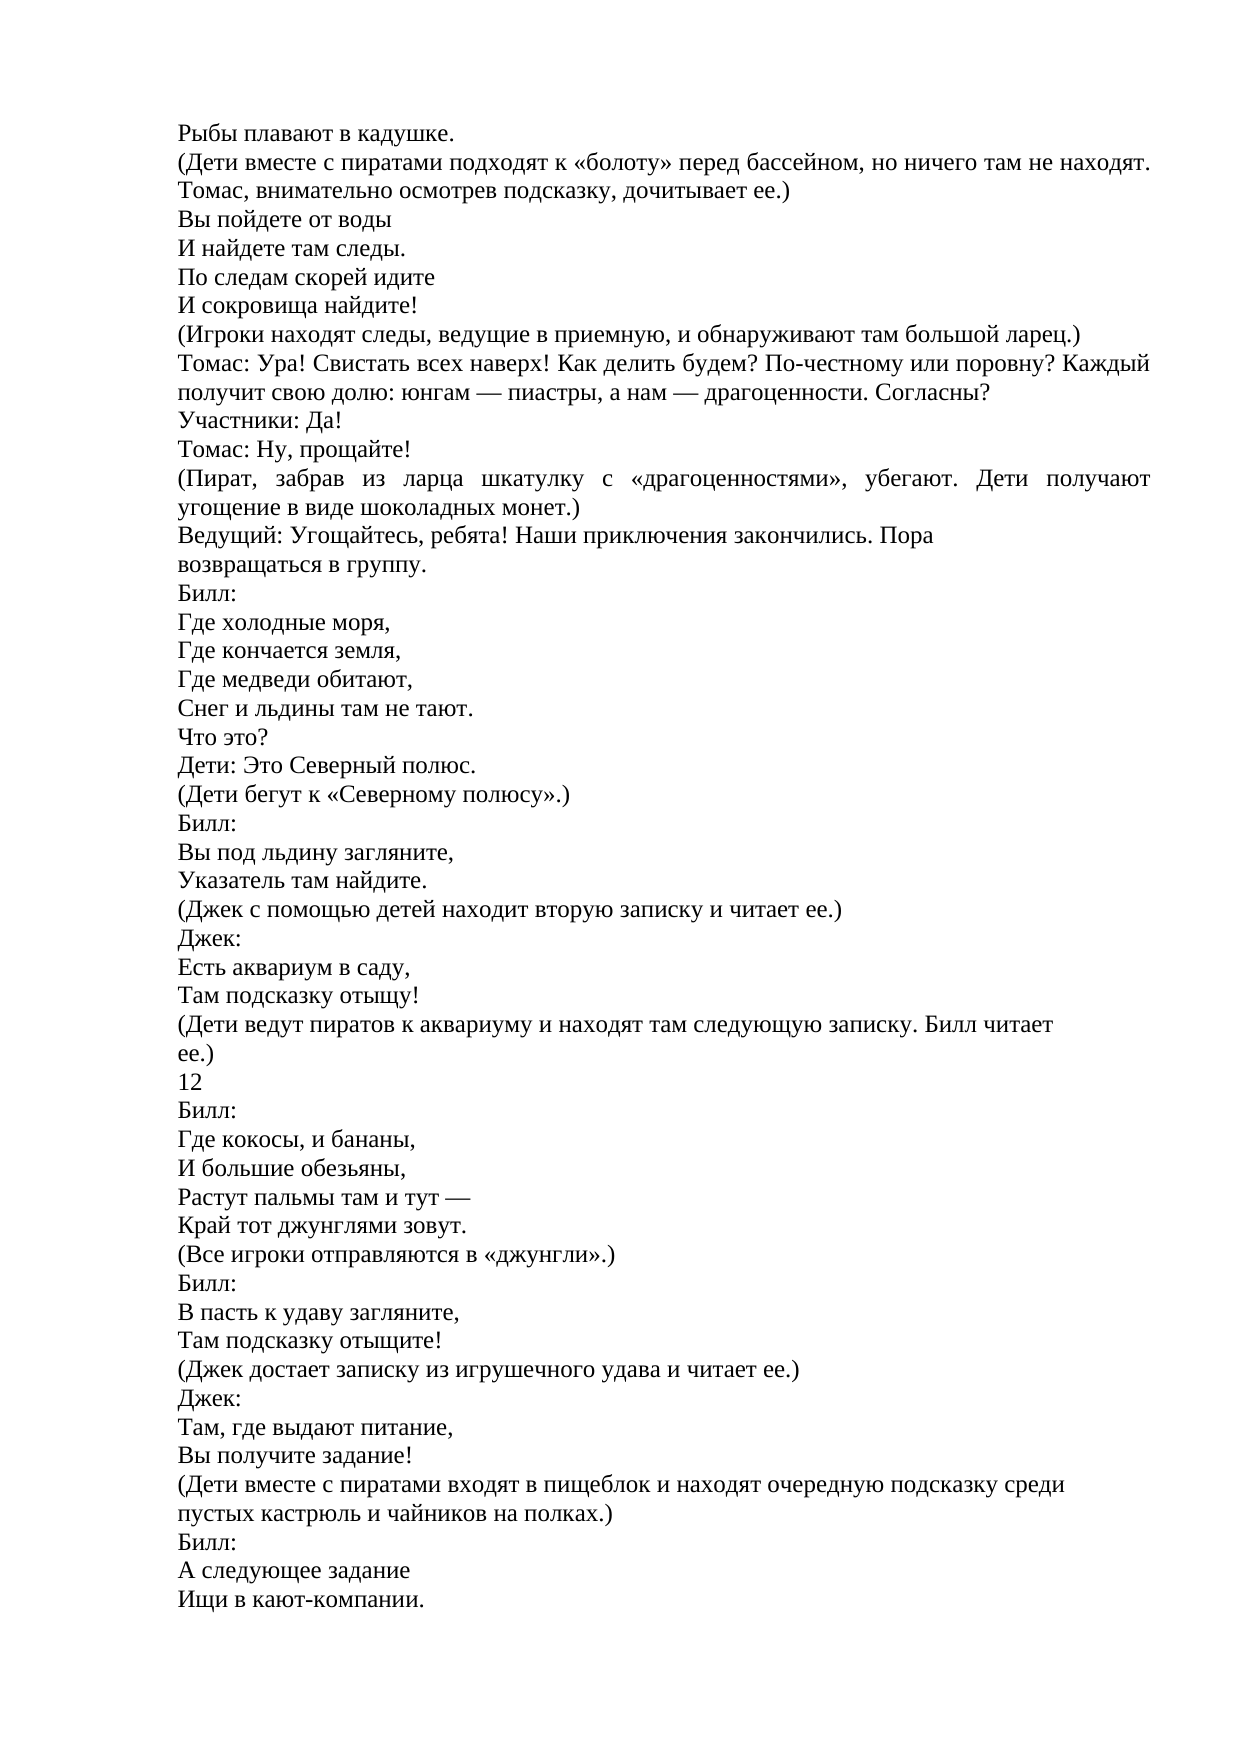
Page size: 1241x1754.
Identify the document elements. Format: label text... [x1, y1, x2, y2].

text (Все игроки отправляются в «джунгли».) [177, 1239, 1152, 1268]
text Участники: Да! [177, 406, 1152, 434]
text (Джек достает записку из игрушечного удава и читает ее.) [177, 1354, 1152, 1383]
text Билл: [177, 1527, 1152, 1556]
text А следующее задание [177, 1556, 1152, 1584]
text (Дети бегут к «Северному полюсу».) [177, 779, 1152, 808]
text Билл: [177, 1096, 1152, 1124]
text И сокровища найдите! [177, 291, 1152, 319]
text Билл: [177, 808, 1152, 837]
text Где холодные моря, [177, 607, 1152, 636]
text (Игроки находят следы, ведущие в приемную, и обнаруживают там большой ларец.) [177, 319, 1152, 348]
text (Пират, забрав из ларца шкатулку с «драгоценностями», убегают. Дети получают угощение в виде шоколадных монет.) [177, 463, 1152, 521]
text пустых кастрюль и чайников на полках.) [177, 1498, 1152, 1527]
text Рыбы плавают в кадушке. [177, 118, 1152, 147]
text Джек: [177, 923, 1152, 952]
text Билл: [177, 1268, 1152, 1297]
text Где медведи обитают, [177, 664, 1152, 693]
text Что это? [177, 722, 1152, 751]
text Снег и льдины там не тают. [177, 693, 1152, 722]
text Томас: Ура! Свистать всех наверх! Как делить будем? По-честному или поровну? Каждый получит свою долю: юнгам — пиастры, а нам — драгоценности. Согласны? [177, 348, 1152, 406]
text Край тот джунглями зовут. [177, 1211, 1152, 1239]
text И большие обезьяны, [177, 1153, 1152, 1182]
text Ведущий: Угощайтесь, ребята! Наши приключения закончились. Пора [177, 521, 1152, 549]
text Джек: [177, 1383, 1152, 1412]
text (Дети ведут пиратов к аквариуму и находят там следующую записку. Билл читает [177, 1009, 1152, 1038]
text Ищи в кают-компании. [177, 1584, 1152, 1613]
text Есть аквариум в саду, [177, 952, 1152, 981]
text Там, где выдают питание, [177, 1412, 1152, 1441]
text Вы получите задание! [177, 1441, 1152, 1469]
text Там подсказку отыщу! [177, 981, 1152, 1009]
text В пасть к удаву загляните, [177, 1297, 1152, 1326]
text Вы под льдину загляните, [177, 837, 1152, 866]
text (Джек с помощью детей находит вторую записку и читает ее.) [177, 894, 1152, 923]
text Томас: Ну, прощайте! [177, 434, 1152, 463]
text Дети: Это Северный полюс. [177, 751, 1152, 779]
text Растут пальмы там и тут — [177, 1182, 1152, 1211]
text Указатель там найдите. [177, 866, 1152, 894]
text Где кончается земля, [177, 636, 1152, 664]
text (Дети вместе с пиратами подходят к «болоту» перед бассейном, но ничего там не находят. Томас, внимательно осмотрев подсказку, дочитывает ее.) [177, 147, 1152, 204]
text Билл: [177, 578, 1152, 607]
text 12 [177, 1067, 1152, 1096]
text И найдете там следы. [177, 233, 1152, 262]
text Где кокосы, и бананы, [177, 1124, 1152, 1153]
text возвращаться в группу. [177, 549, 1152, 578]
text (Дети вместе с пиратами входят в пищеблок и находят очередную подсказку среди [177, 1469, 1152, 1498]
text Вы пойдете от воды [177, 204, 1152, 233]
text По следам скорей идите [177, 262, 1152, 291]
text Там подсказку отыщите! [177, 1326, 1152, 1354]
text ее.) [177, 1038, 1152, 1067]
